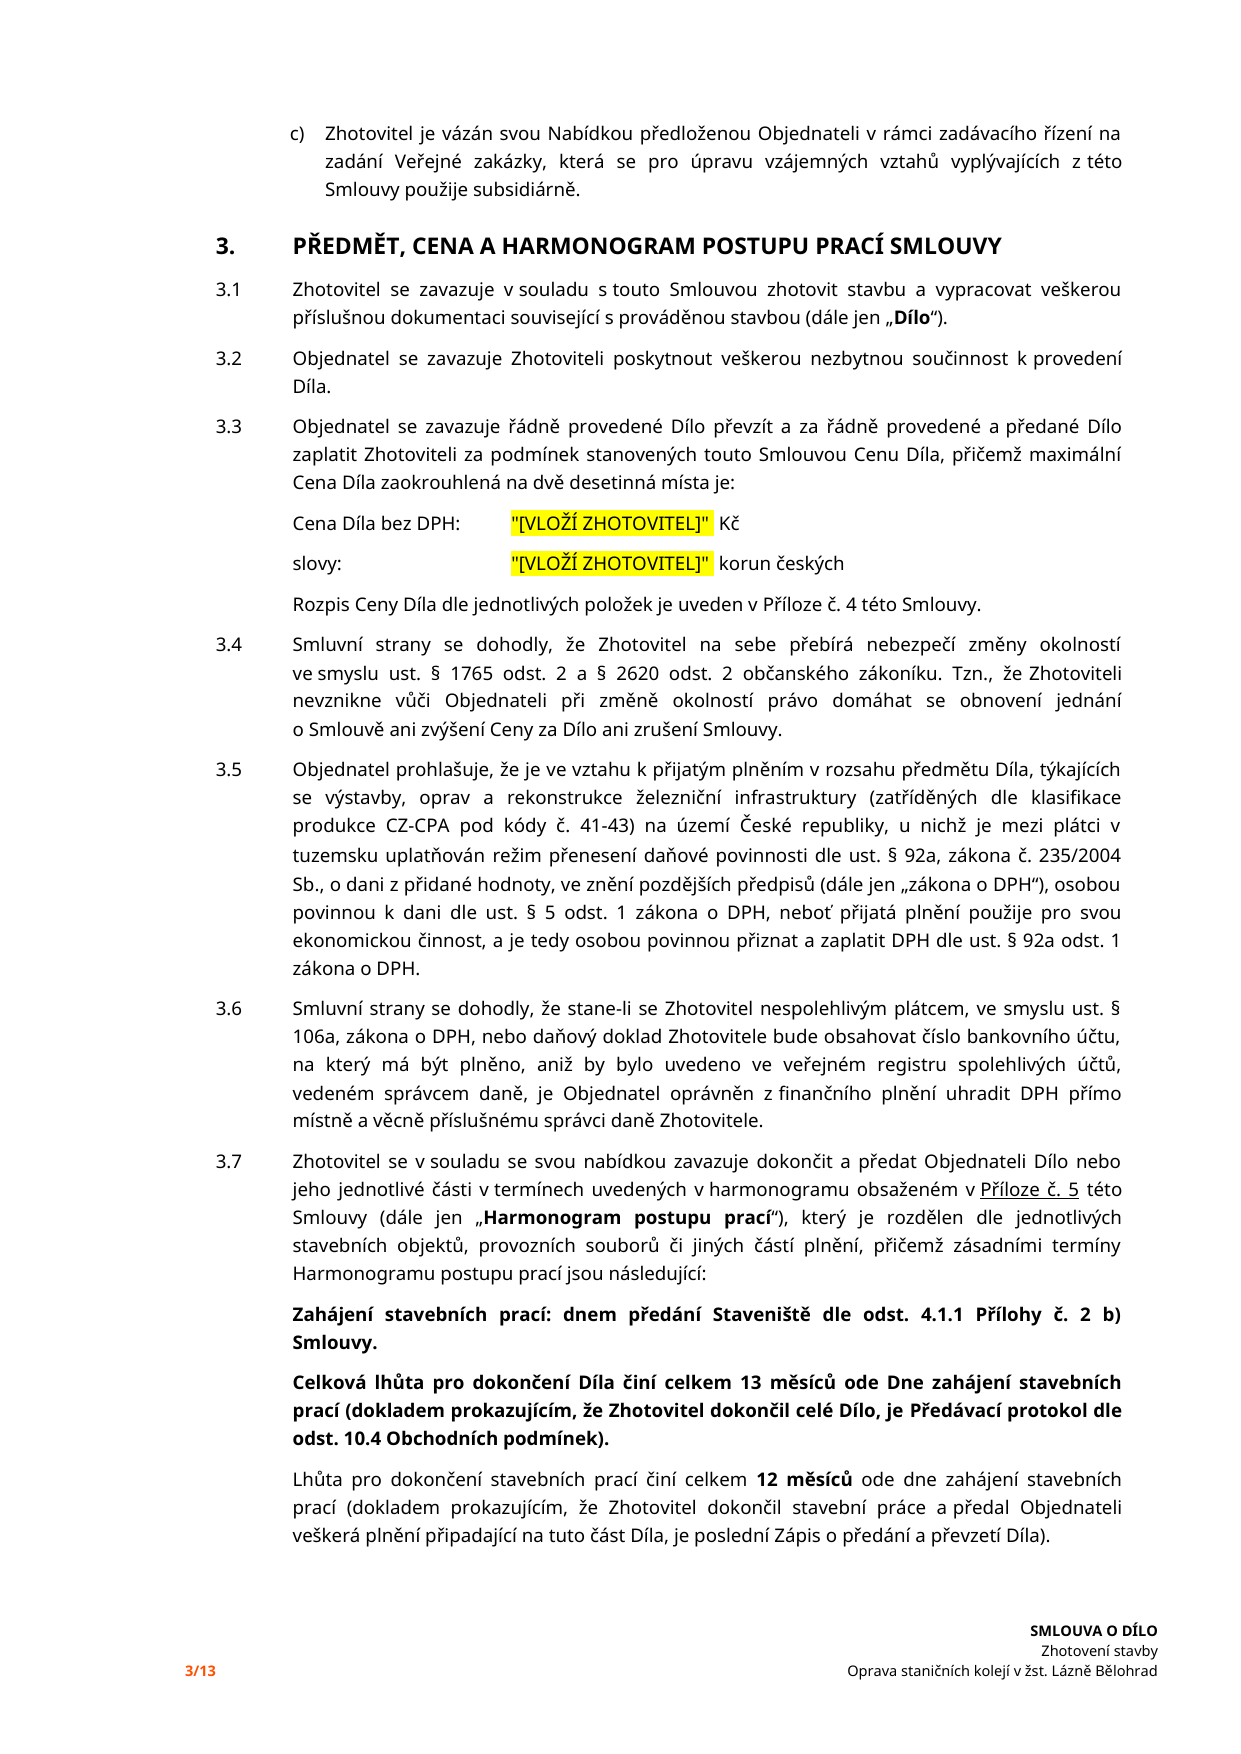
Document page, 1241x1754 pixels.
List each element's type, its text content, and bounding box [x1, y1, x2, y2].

text Cena Díla bez DPH: Kč [714, 510, 1122, 536]
text Smluvní strany se dohodly, že Zhotovitel na sebe přebírá nebezpečí změny okolností ve smyslu ust. § 1765 odst. 2 a § 2620 odst. 2 občanského zákoníku. Tzn., že Zhotoviteli nevznikne vůči Objednateli při změně okolností právo domáhat se obnovení jednání o Smlouvě ani zvýšení Ceny za Dílo ani zrušení Smlouvy. [216, 632, 1122, 741]
text PŘEDMĚT, CENA A HARMONOGRAM POSTUPU PRACÍ SMLOUVY [216, 230, 1122, 261]
text Zhotovitel se v souladu se svou nabídkou zavazuje dokončit a předat Objednateli Dílo nebo jeho jednotlivé části v termínech uvedených v harmonogramu obsaženém v Příloze č. 5 této Smlouvy (dále jen „Harmonogram postupu prací“), který je rozdělen dle jednotlivých stavebních objektů, provozních souborů či jiných částí plnění, přičemž zásadními termíny Harmonogramu postupu prací jsou následující: [216, 1148, 1122, 1286]
text Objednatel se zavazuje Zhotoviteli poskytnout veškerou nezbytnou součinnost k provedení Díla. [216, 345, 1122, 399]
text Objednatel se zavazuje řádně provedené Dílo převzít a za řádně provedené a předané Dílo zaplatit Zhotoviteli za podmínek stanovených touto Smlouvou Cenu Díla, přičemž maximální Cena Díla zaokrouhlená na dvě desetinná místa je: [216, 414, 1122, 495]
text Rozpis Ceny Díla dle jednotlivých položek je uveden v Příloze č. 4 této Smlouvy. [292, 591, 1122, 617]
text Zhotovitel je vázán svou Nabídkou předloženou Objednateli v rámci zadávacího řízení na zadání Veřejné zakázky, která se pro úpravu vzájemných vztahů vyplývajících z této Smlouvy použije subsidiárně. [289, 121, 1122, 202]
text Zahájení stavebních prací: dnem předání Staveniště dle odst. 4.1.1 Přílohy č. 2 b) Smlouvy. [292, 1301, 1122, 1354]
text Objednatel prohlašuje, že je ve vztahu k přijatým plněním v rozsahu předmětu Díla, týkajících se výstavby, oprav a rekonstrukce železniční infrastruktury (zatříděných dle klasifikace produkce CZ-CPA pod kódy č. 41-43) na území České republiky, u nichž je mezi plátci v tuzemsku uplatňován režim přenesení daňové povinnosti dle ust. § 92a, zákona č. 235/2004 Sb., o dani z přidané hodnoty, ve znění pozdějších předpisů (dále jen „zákona o DPH“), osobou povinnou k dani dle ust. § 5 odst. 1 zákona o DPH, neboť přijatá plnění použije pro svou ekonomickou činnost, a je tedy osobou povinnou přiznat a zaplatit DPH dle ust. § 92a odst. 1 zákona o DPH. [216, 756, 1122, 981]
text Cena Díla bez DPH: Kč [292, 510, 511, 536]
text Lhůta pro dokončení stavebních prací činí celkem 12 měsíců ode dne zahájení stavebních prací (dokladem prokazujícím, že Zhotovitel dokončil stavební práce a předal Objednateli veškerá plnění připadající na tuto část Díla, je poslední Zápis o předání a převzetí Díla). [292, 1466, 1122, 1548]
text slovy: korun českých [714, 551, 1122, 576]
text slovy: korun českých [292, 551, 511, 576]
text Celková lhůta pro dokončení Díla činí celkem 13 měsíců ode Dne zahájení stavebních prací (dokladem prokazujícím, že Zhotovitel dokončil celé Dílo, je Předávací protokol dle odst. 10.4 Obchodních podmínek). [292, 1369, 1122, 1451]
text Smluvní strany se dohodly, že stane-li se Zhotovitel nespolehlivým plátcem, ve smyslu ust. § 106a, zákona o DPH, nebo daňový doklad Zhotovitele bude obsahovat číslo bankovního účtu, na který má být plněno, aniž by bylo uvedeno ve veřejném registru spolehlivých účtů, vedeném správcem daně, je Objednatel oprávněn z finančního plnění uhradit DPH přímo místně a věcně příslušnému správci daně Zhotovitele. [216, 996, 1122, 1133]
text Zhotovitel se zavazuje v souladu s touto Smlouvou zhotovit stavbu a vypracovat veškerou příslušnou dokumentaci související s prováděnou stavbou (dále jen „Dílo“). [216, 277, 1122, 330]
